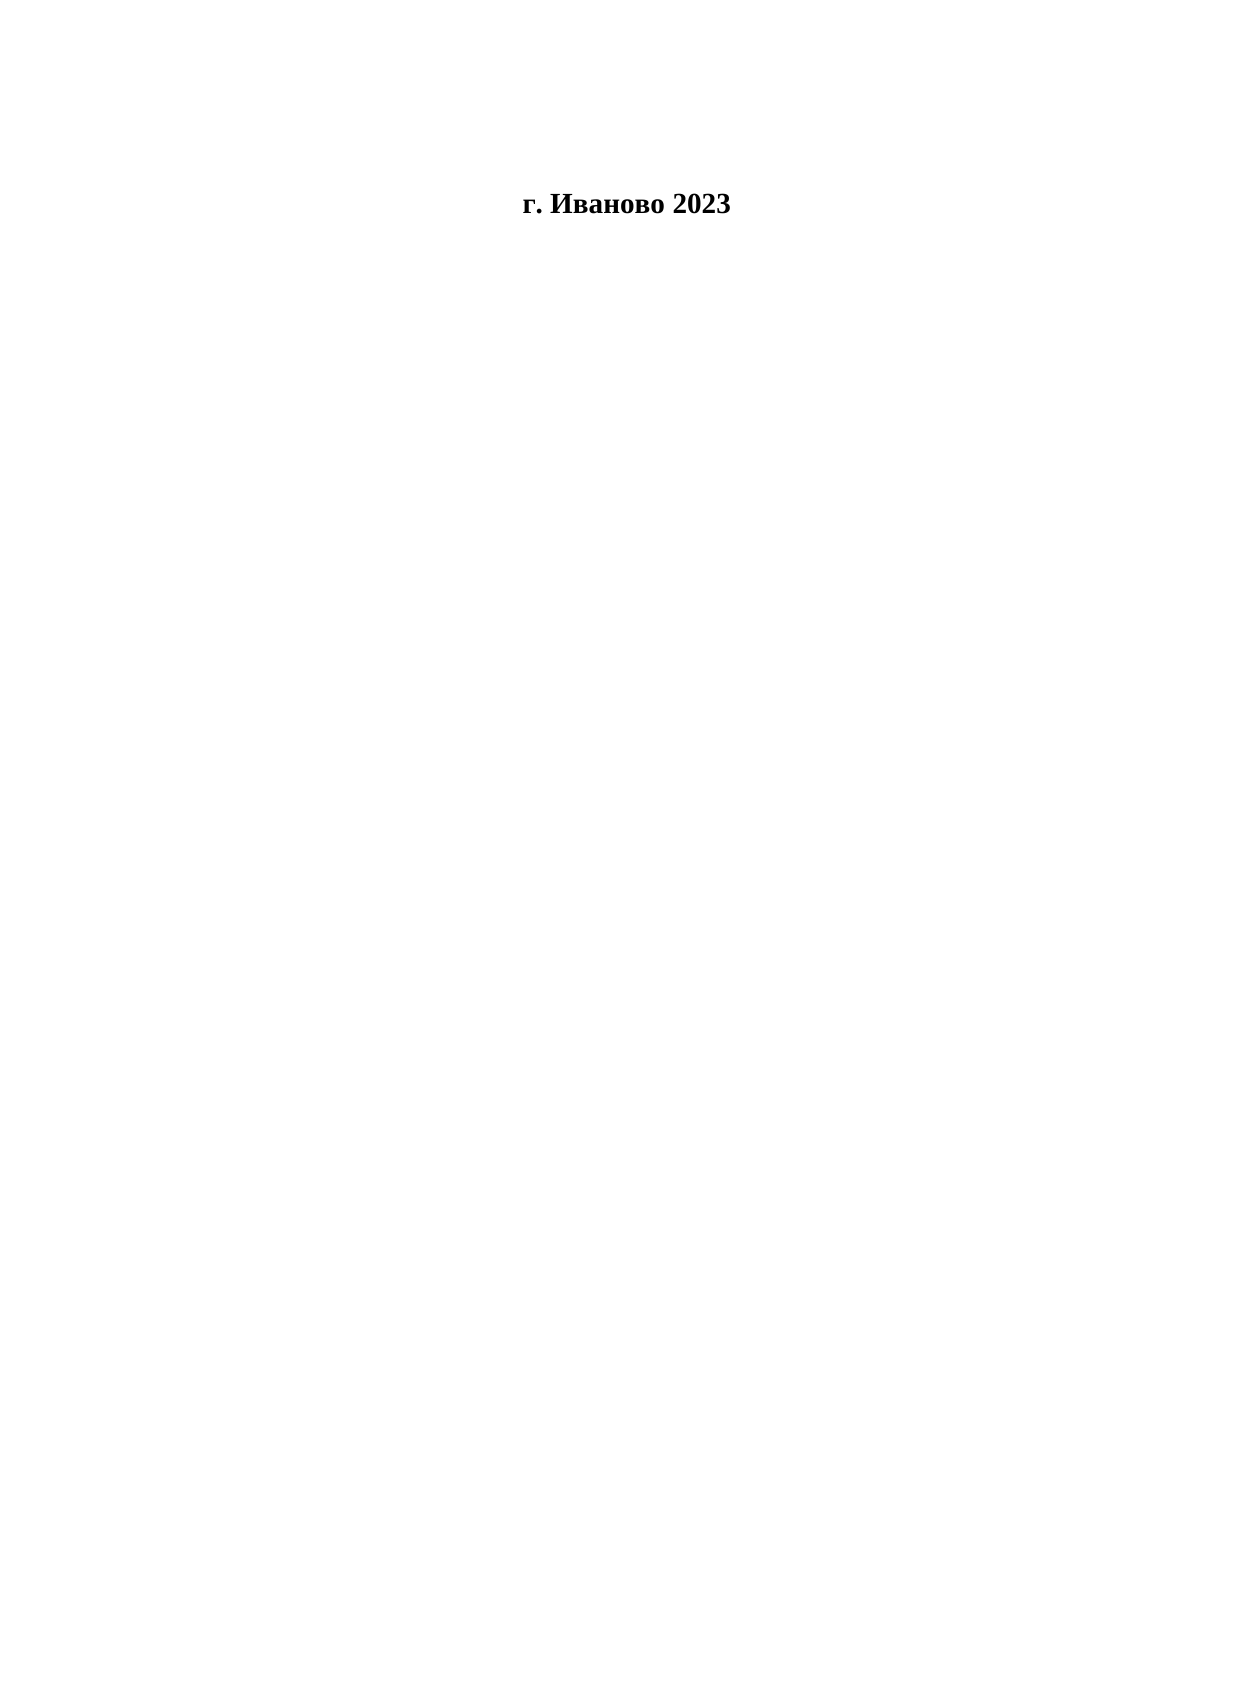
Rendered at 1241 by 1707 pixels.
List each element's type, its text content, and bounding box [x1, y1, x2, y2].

text г. Иваново 2023 [162, 186, 1090, 219]
